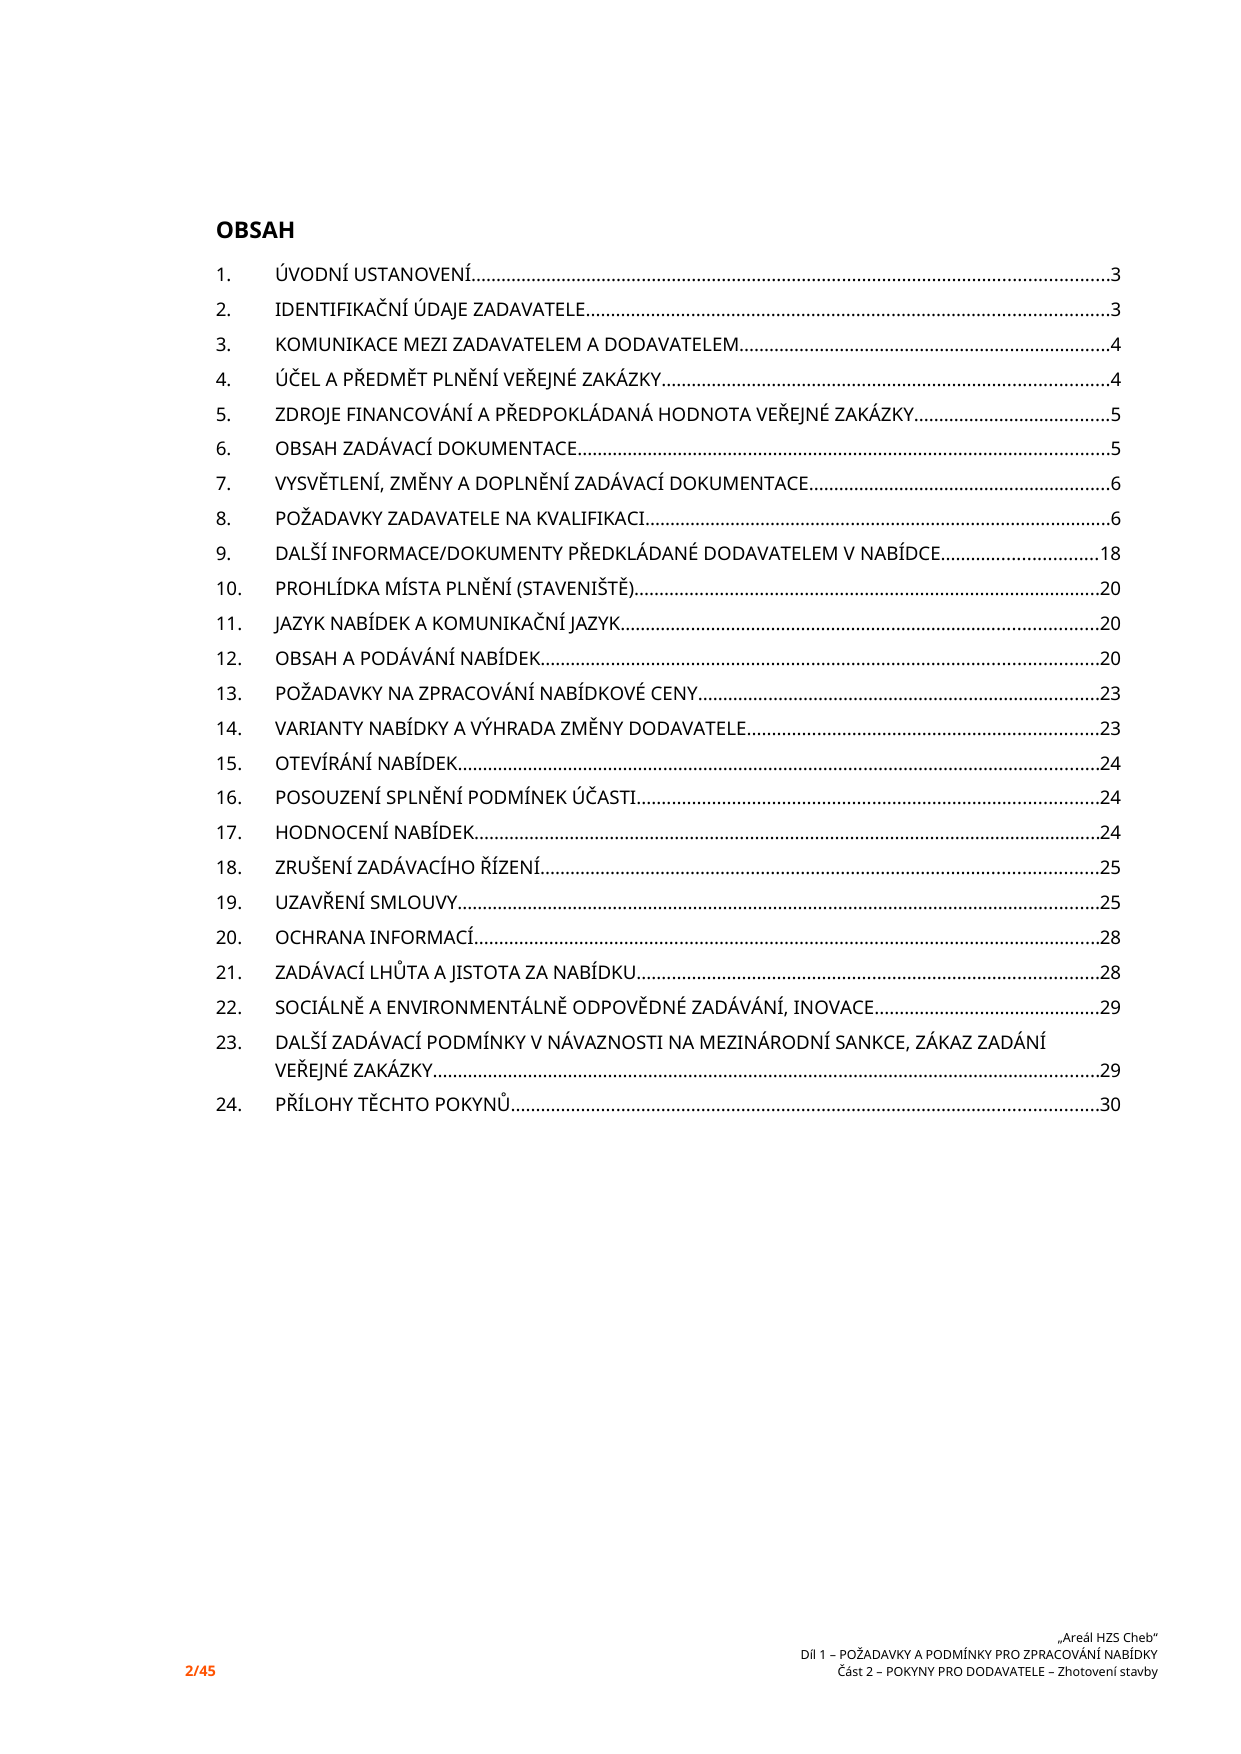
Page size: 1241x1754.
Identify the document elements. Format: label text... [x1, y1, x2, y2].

text 3. KOMUNIKACE MEZI ZADAVATELEM a DODAVATELEM 4 [216, 331, 1122, 357]
text 15. OTEVÍRÁNÍ NABÍDEK 24 [216, 750, 1122, 775]
text 10. PROHLÍDKA MÍSTA PLNĚNÍ (STAVENIŠTĚ) 20 [216, 575, 1122, 601]
text 5. ZDROJE FINANCOVÁNÍ a PŘEDPOKLÁDANÁ HODNOTA VEŘEJNÉ ZAKÁZKY 5 [216, 401, 1122, 426]
text 1. ÚVODNÍ USTANOVENÍ 3 [216, 261, 1122, 287]
text 24. PŘÍLOHY TĚCHTO POKYNŮ 30 [216, 1091, 1122, 1117]
text Obsah [216, 214, 1122, 246]
text 13. POŽADAVKY NA ZPRACOVÁNÍ NABÍDKOVÉ CENY 23 [216, 680, 1122, 706]
text 9. DALŠÍ INFORMACE/DOKUMENTY PŘEDKLÁDANÉ DODAVATELEM v NABÍDCE 18 [216, 540, 1122, 566]
text 20. OCHRANA INFORMACÍ 28 [216, 924, 1122, 950]
text 14. VARIANTY NABÍDKY A VÝHRADA ZMĚNY DODAVATELE 23 [216, 715, 1122, 740]
text 16. POSOUZENÍ SPLNĚNÍ PODMÍNEK ÚČASTI 24 [216, 785, 1122, 810]
text 8. POŽADAVKY ZADAVATELE NA KVALIFIKACI 6 [216, 506, 1122, 531]
text 2. IDENTIFIKAČNÍ ÚDAJE ZADAVATELE 3 [216, 296, 1122, 322]
text 18. ZRUŠENÍ ZADÁVACÍHO ŘÍZENÍ 25 [216, 854, 1122, 880]
text 6. OBSAH ZADÁVACÍ DOKUMENTACE 5 [216, 436, 1122, 461]
text 11. JAZYK NABÍDEK A KOMUNIKAČNÍ JAZYK 20 [216, 610, 1122, 636]
text 4. ÚČEL a PŘEDMĚT PLNĚNÍ VEŘEJNÉ ZAKÁZKY 4 [216, 366, 1122, 391]
text 23. Další zadávací podmínky v návaznosti na MEZINÁRODNÍ sankce, zákaz zadání veřejné zakázky 29 [216, 1029, 1122, 1082]
text 21. ZADÁVACÍ LHŮTA A JISTOTA ZA NABÍDKU 28 [216, 959, 1122, 985]
text 19. UZAVŘENÍ SMLOUVY 25 [216, 889, 1122, 915]
text 22. SOCIÁLNĚ A ENVIRONMENTÁLNĚ ODPOVĚDNÉ ZADÁVÁNÍ, INOVACE 29 [216, 994, 1122, 1019]
text 12. OBSAH a PODÁVÁNÍ NABÍDEK 20 [216, 645, 1122, 671]
text 17. HODNOCENÍ NABÍDEK 24 [216, 819, 1122, 845]
text 7. VYSVĚTLENÍ, ZMĚNY a DOPLNĚNÍ ZADÁVACÍ DOKUMENTACE 6 [216, 471, 1122, 496]
